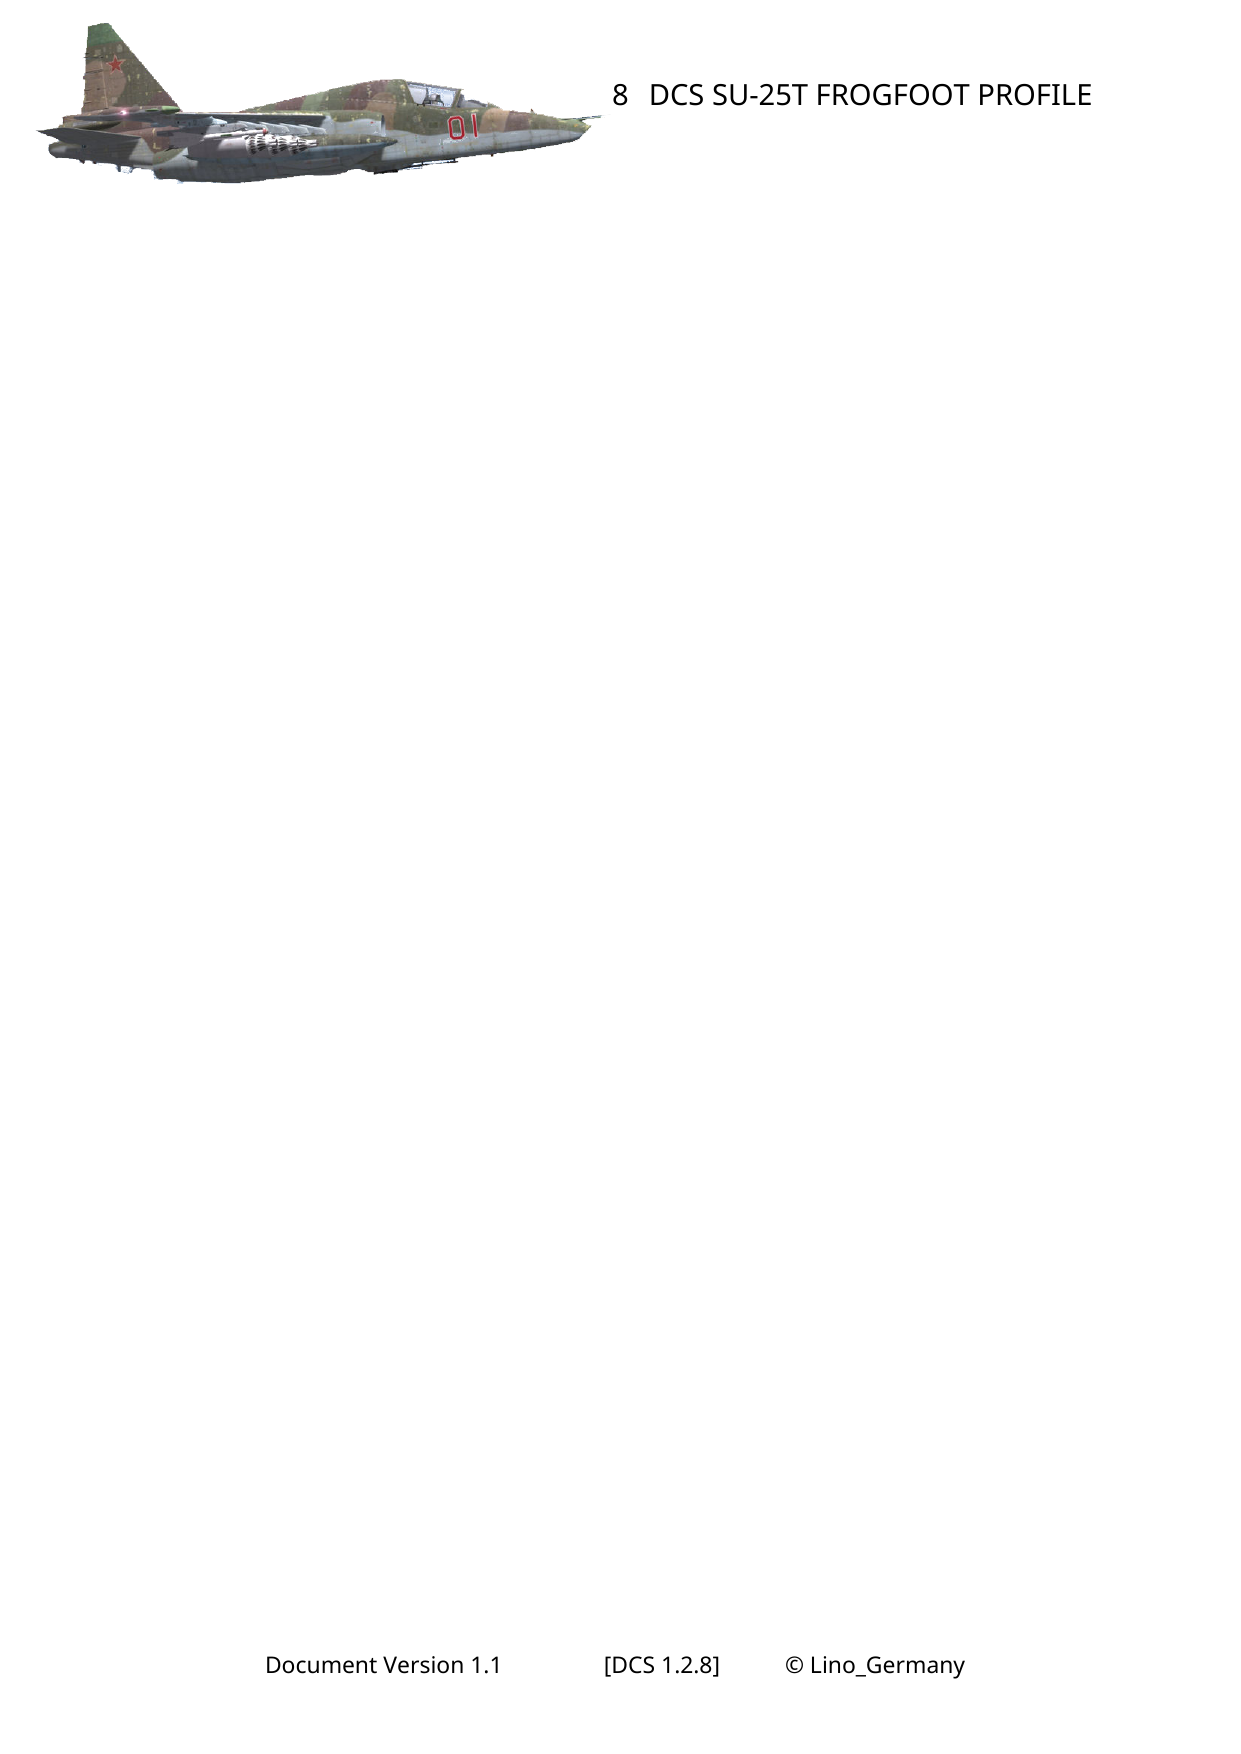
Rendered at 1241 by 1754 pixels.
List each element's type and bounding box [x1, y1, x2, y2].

picture [29, 17, 633, 184]
